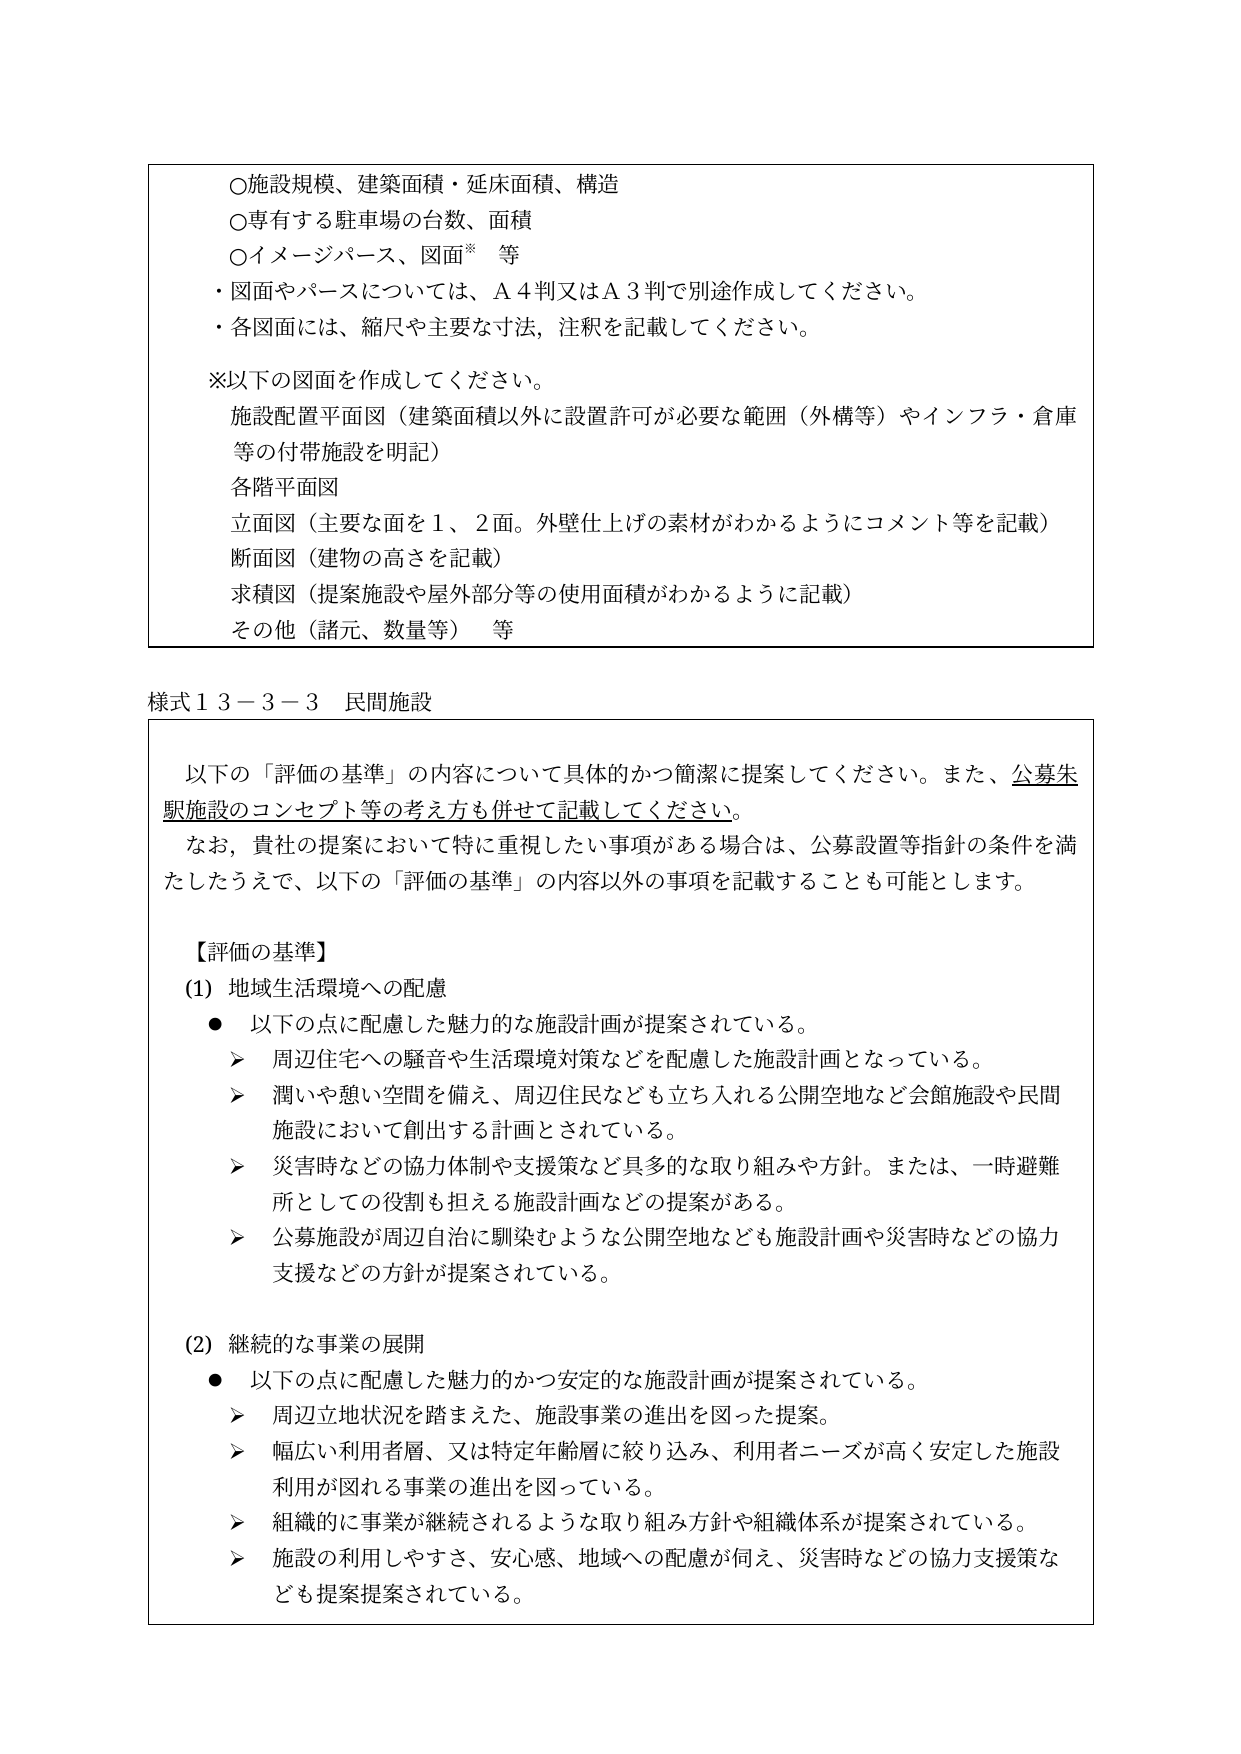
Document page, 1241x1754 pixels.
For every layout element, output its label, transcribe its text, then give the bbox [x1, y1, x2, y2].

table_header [149, 165, 1093, 646]
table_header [149, 720, 1093, 1624]
subtitle 様式１３－３－３ 民間施設 [148, 683, 1092, 719]
